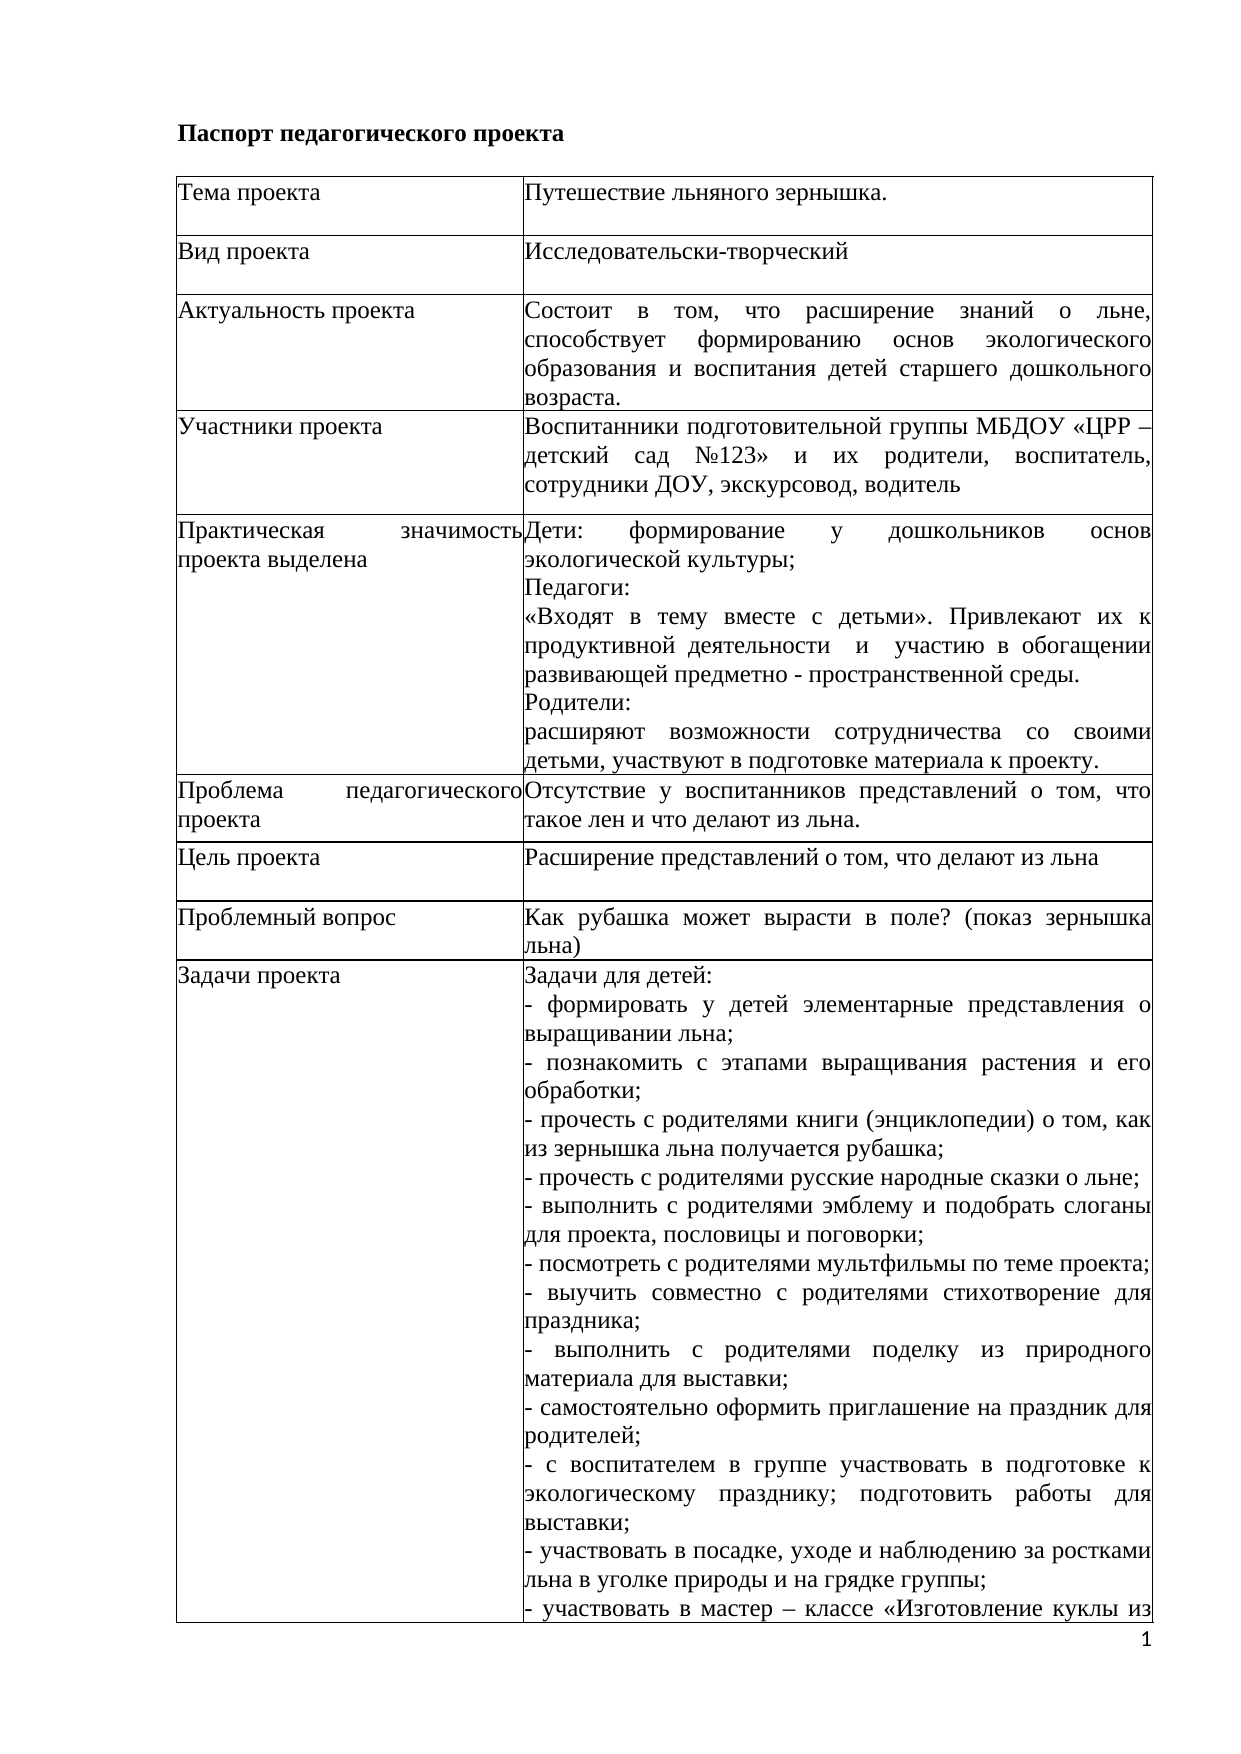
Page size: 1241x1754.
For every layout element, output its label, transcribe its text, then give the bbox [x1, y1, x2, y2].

table_cell Задачи проекта [177, 961, 523, 1622]
table_cell Состоит в том, что расширение знаний о льне, способствует формированию основ экологического образования и воспитания детей старшего дошкольного возраста. [524, 295, 1152, 410]
table_cell Вид проекта [177, 236, 523, 294]
table_cell Проблемный вопрос [177, 902, 523, 959]
table_header Тема проекта [177, 177, 523, 235]
table_cell Практическая значимость проекта выделена [177, 515, 523, 774]
table_cell Проблема педагогического проекта [177, 775, 523, 841]
text Паспорт педагогического проекта [177, 118, 1152, 147]
table_cell Отсутствие у воспитанников представлений о том, что такое лен и что делают из льна. [524, 775, 1152, 841]
table_cell Цель проекта [177, 843, 523, 900]
table_cell Участники проекта [177, 411, 523, 513]
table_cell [524, 961, 1152, 1622]
table_cell Актуальность проекта [177, 295, 523, 410]
table_cell Воспитанники подготовительной группы МБДОУ «ЦРР – детский сад №123» и их родители, воспитатель, сотрудники ДОУ, экскурсовод, водитель [524, 411, 1152, 513]
table_header Путешествие льняного зернышка. [524, 177, 1152, 235]
table_cell Дети: формирование у дошкольников основ экологической культуры; Педагоги: «Входят в тему вместе с детьми». Привлекают их к продуктивной деятельности и участию в обогащении развивающей предметно - пространственной среды. Родители: расширяют возможности сотрудничества со своими детьми, участвуют в подготовке материала к проекту. [524, 515, 1152, 774]
table_cell Исследовательски-творческий [524, 236, 1152, 294]
table_cell Расширение представлений о том, что делают из льна [524, 843, 1152, 900]
table_cell Как рубашка может вырасти в поле? (показ зернышка льна) [524, 902, 1152, 959]
